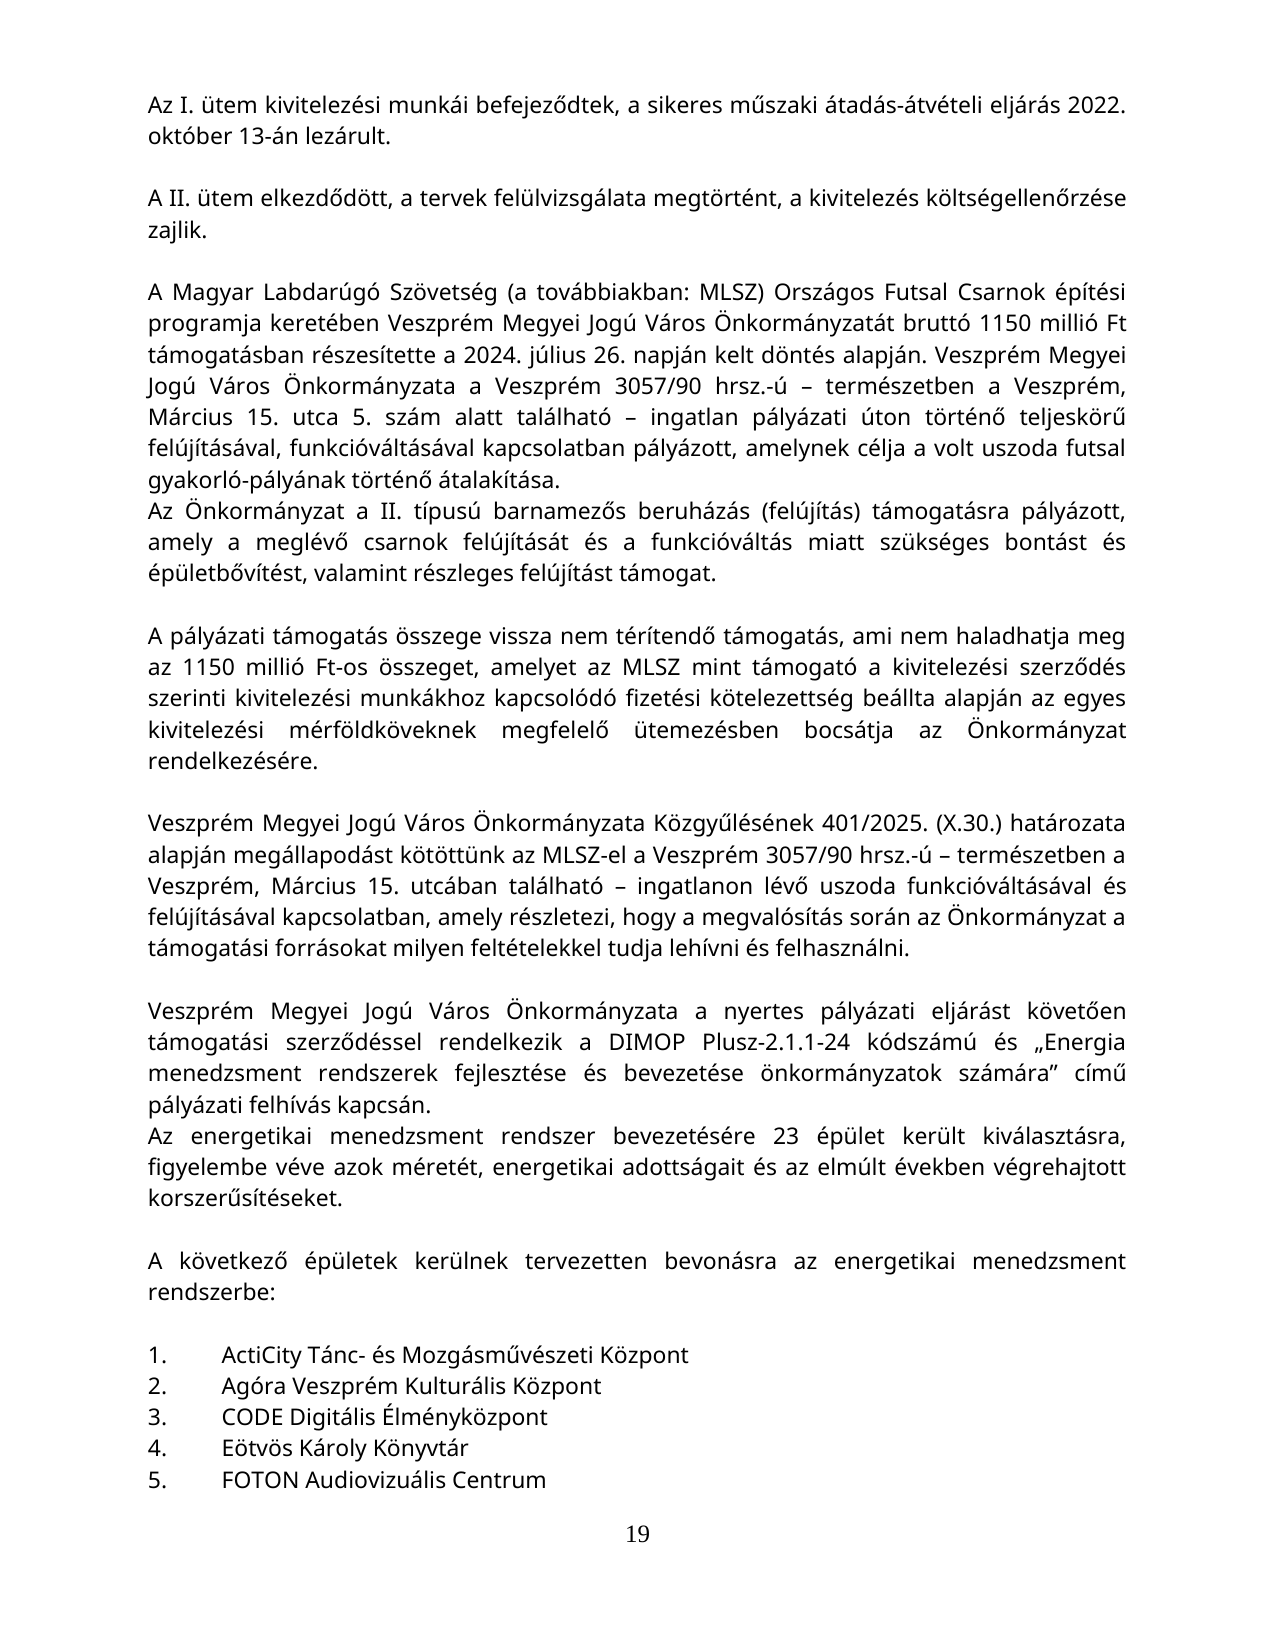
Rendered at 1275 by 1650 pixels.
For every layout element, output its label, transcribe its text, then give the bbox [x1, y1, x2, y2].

text 3. CODE Digitális Élményközpont [148, 1401, 1127, 1432]
text A következő épületek kerülnek tervezetten bevonásra az energetikai menedzsment rendszerbe: [148, 1245, 1127, 1307]
text Veszprém Megyei Jogú Város Önkormányzata a nyertes pályázati eljárást követően támogatási szerződéssel rendelkezik a DIMOP Plusz-2.1.1-24 kódszámú és „Energia menedzsment rendszerek fejlesztése és bevezetése önkormányzatok számára” című pályázati felhívás kapcsán. [148, 995, 1127, 1120]
text A pályázati támogatás összege vissza nem térítendő támogatás, ami nem haladhatja meg az 1150 millió Ft-os összeget, amelyet az MLSZ mint támogató a kivitelezési szerződés szerinti kivitelezési munkákhoz kapcsolódó fizetési kötelezettség beállta alapján az egyes kivitelezési mérföldköveknek megfelelő ütemezésben bocsátja az Önkormányzat rendelkezésére. [148, 620, 1127, 776]
text Az I. ütem kivitelezési munkái befejeződtek, a sikeres műszaki átadás-átvételi eljárás 2022. október 13-án lezárult. [148, 89, 1127, 151]
text 2. Agóra Veszprém Kulturális Központ [148, 1370, 1127, 1401]
text 4. Eötvös Károly Könyvtár [148, 1432, 1127, 1464]
text 5. FOTON Audiovizuális Centrum [148, 1464, 1127, 1495]
text A II. ütem elkezdődött, a tervek felülvizsgálata megtörtént, a kivitelezés költségellenőrzése zajlik. [148, 182, 1127, 245]
text Az Önkormányzat a II. típusú barnamezős beruházás (felújítás) támogatásra pályázott, amely a meglévő csarnok felújítását és a funkcióváltás miatt szükséges bontást és épületbővítést, valamint részleges felújítást támogat. [148, 495, 1127, 589]
text A Magyar Labdarúgó Szövetség (a továbbiakban: MLSZ) Országos Futsal Csarnok építési programja keretében Veszprém Megyei Jogú Város Önkormányzatát bruttó 1150 millió Ft támogatásban részesítette a 2024. július 26. napján kelt döntés alapján. Veszprém Megyei Jogú Város Önkormányzata a Veszprém 3057/90 hrsz.-ú – természetben a Veszprém, Március 15. utca 5. szám alatt található – ingatlan pályázati úton történő teljeskörű felújításával, funkcióváltásával kapcsolatban pályázott, amelynek célja a volt uszoda futsal gyakorló-pályának történő átalakítása. [148, 276, 1127, 495]
text 1. ActiCity Tánc- és Mozgásművészeti Központ [148, 1339, 1127, 1370]
text Az energetikai menedzsment rendszer bevezetésére 23 épület került kiválasztásra, figyelembe véve azok méretét, energetikai adottságait és az elmúlt években végrehajtott korszerűsítéseket. [148, 1120, 1127, 1214]
text Veszprém Megyei Jogú Város Önkormányzata Közgyűlésének 401/2025. (X.30.) határozata alapján megállapodást kötöttünk az MLSZ-el a Veszprém 3057/90 hrsz.-ú – természetben a Veszprém, Március 15. utcában található – ingatlanon lévő uszoda funkcióváltásával és felújításával kapcsolatban, amely részletezi, hogy a megvalósítás során az Önkormányzat a támogatási forrásokat milyen feltételekkel tudja lehívni és felhasználni. [148, 807, 1127, 964]
